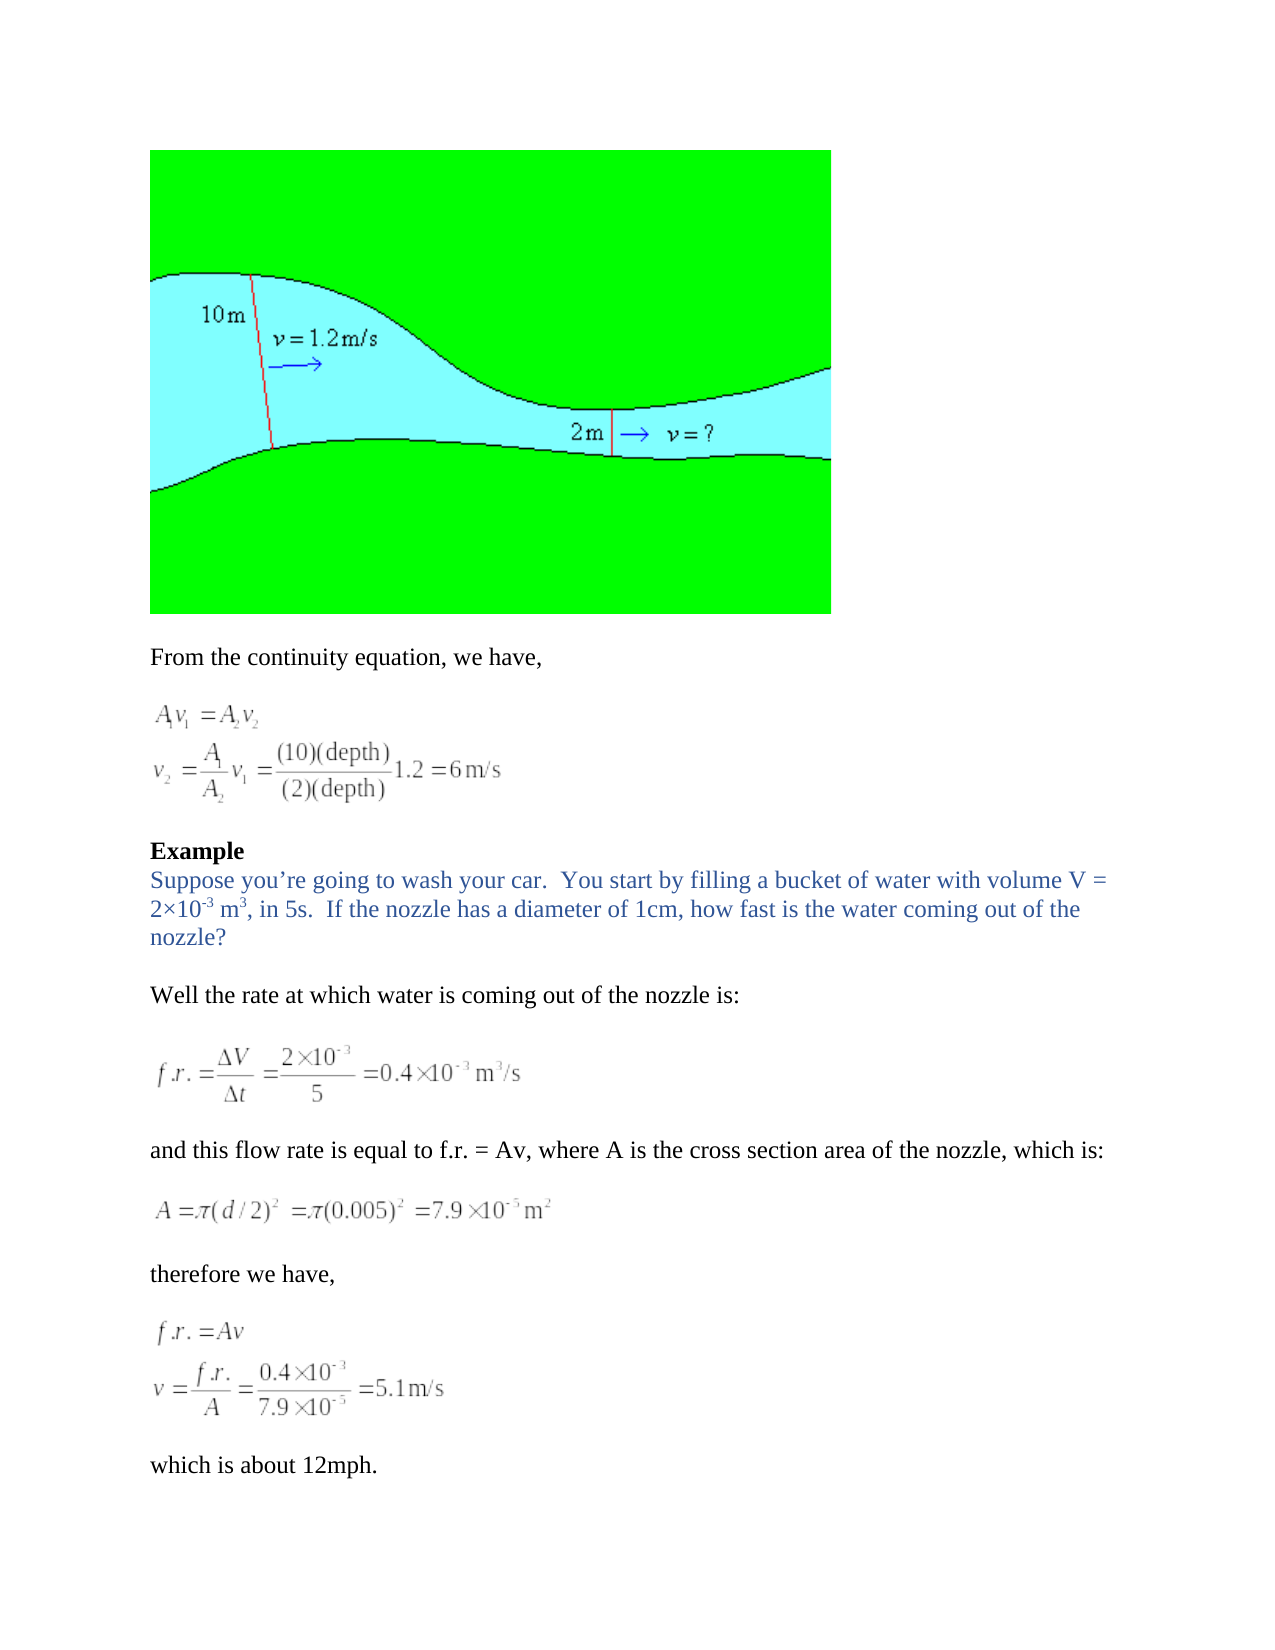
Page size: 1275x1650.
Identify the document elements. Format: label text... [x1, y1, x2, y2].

text therefore we have, [150, 1259, 1125, 1287]
picture [150, 150, 832, 614]
text Well the rate at which water is coming out of the nozzle is: [150, 980, 1125, 1009]
text Example [150, 836, 1125, 865]
text Suppose you’re going to wash your car. You start by filling a bucket of water with volume V = 2×10-3 m3, in 5s. If the nozzle has a diameter of 1cm, how fast is the water coming out of the nozzle? [150, 865, 1125, 951]
text From the continuity equation, we have, [150, 642, 1125, 671]
text which is about 12mph. [150, 1450, 1125, 1479]
text and this flow rate is equal to f.r. = Av, where A is the cross section area of the nozzle, which is: [150, 1135, 1125, 1164]
